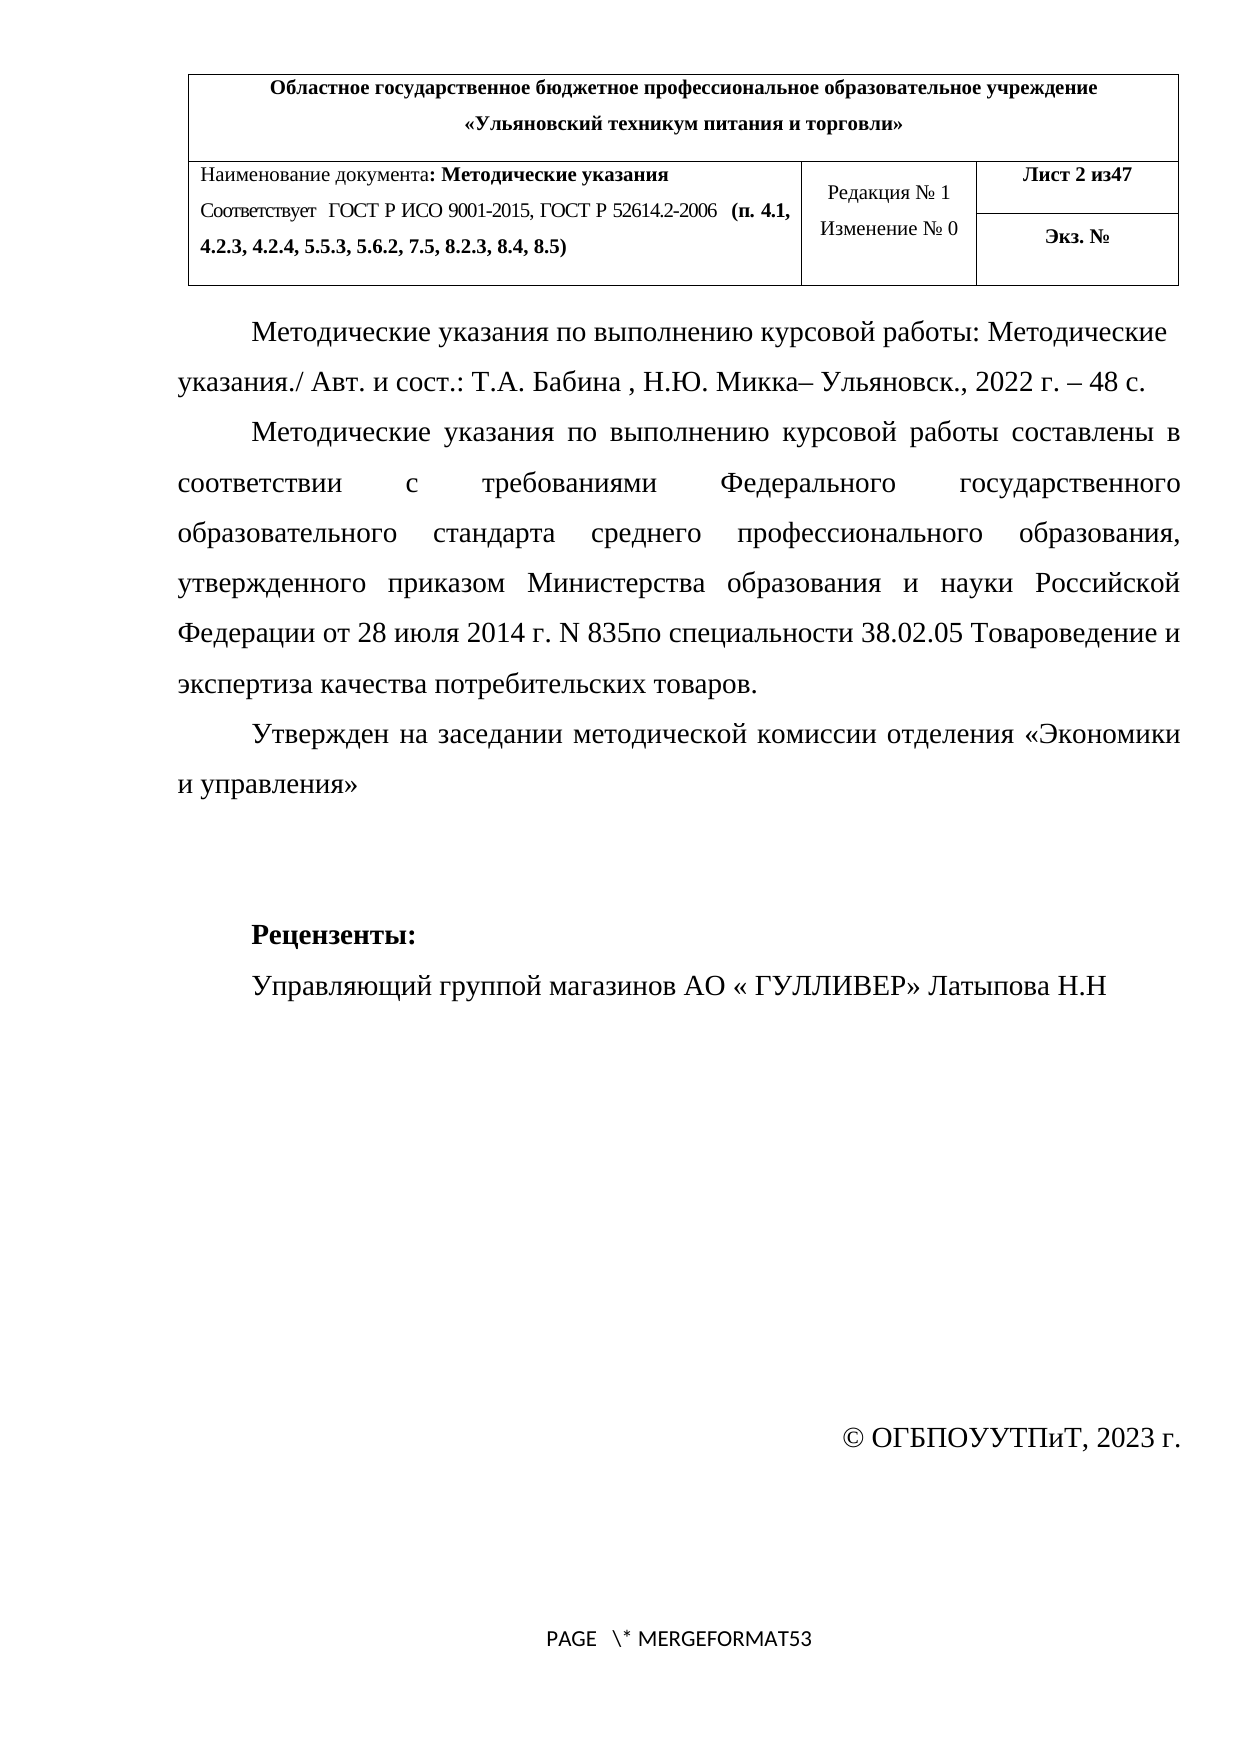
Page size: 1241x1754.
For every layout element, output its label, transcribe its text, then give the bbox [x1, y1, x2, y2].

text Методические указания по выполнению курсовой работы: Методические указания./ Авт. и сост.: Т.А. Бабина , Н.Ю. Микка– Ульяновск., 2022 г. – 48 с. [177, 314, 1181, 398]
text Методические указания по выполнению курсовой работы составлены в соответствии с требованиями Федерального государственного образовательного стандарта среднего профессионального образования, утвержденного приказом Министерства образования и науки Российской Федерации от 28 июля 2014 г. N 835по специальности 38.02.05 Товароведение и экспертиза качества потребительских товаров. [177, 414, 1181, 699]
text Утвержден на заседании методической комиссии отделения «Экономики и управления» [177, 716, 1181, 800]
text Управляющий группой магазинов АО « ГУЛЛИВЕР» Латыпова Н.Н [177, 968, 1181, 1001]
text Рецензенты: [177, 917, 1181, 951]
text © ОГБПОУУТПиТ, 2023 г. [177, 1421, 1181, 1454]
